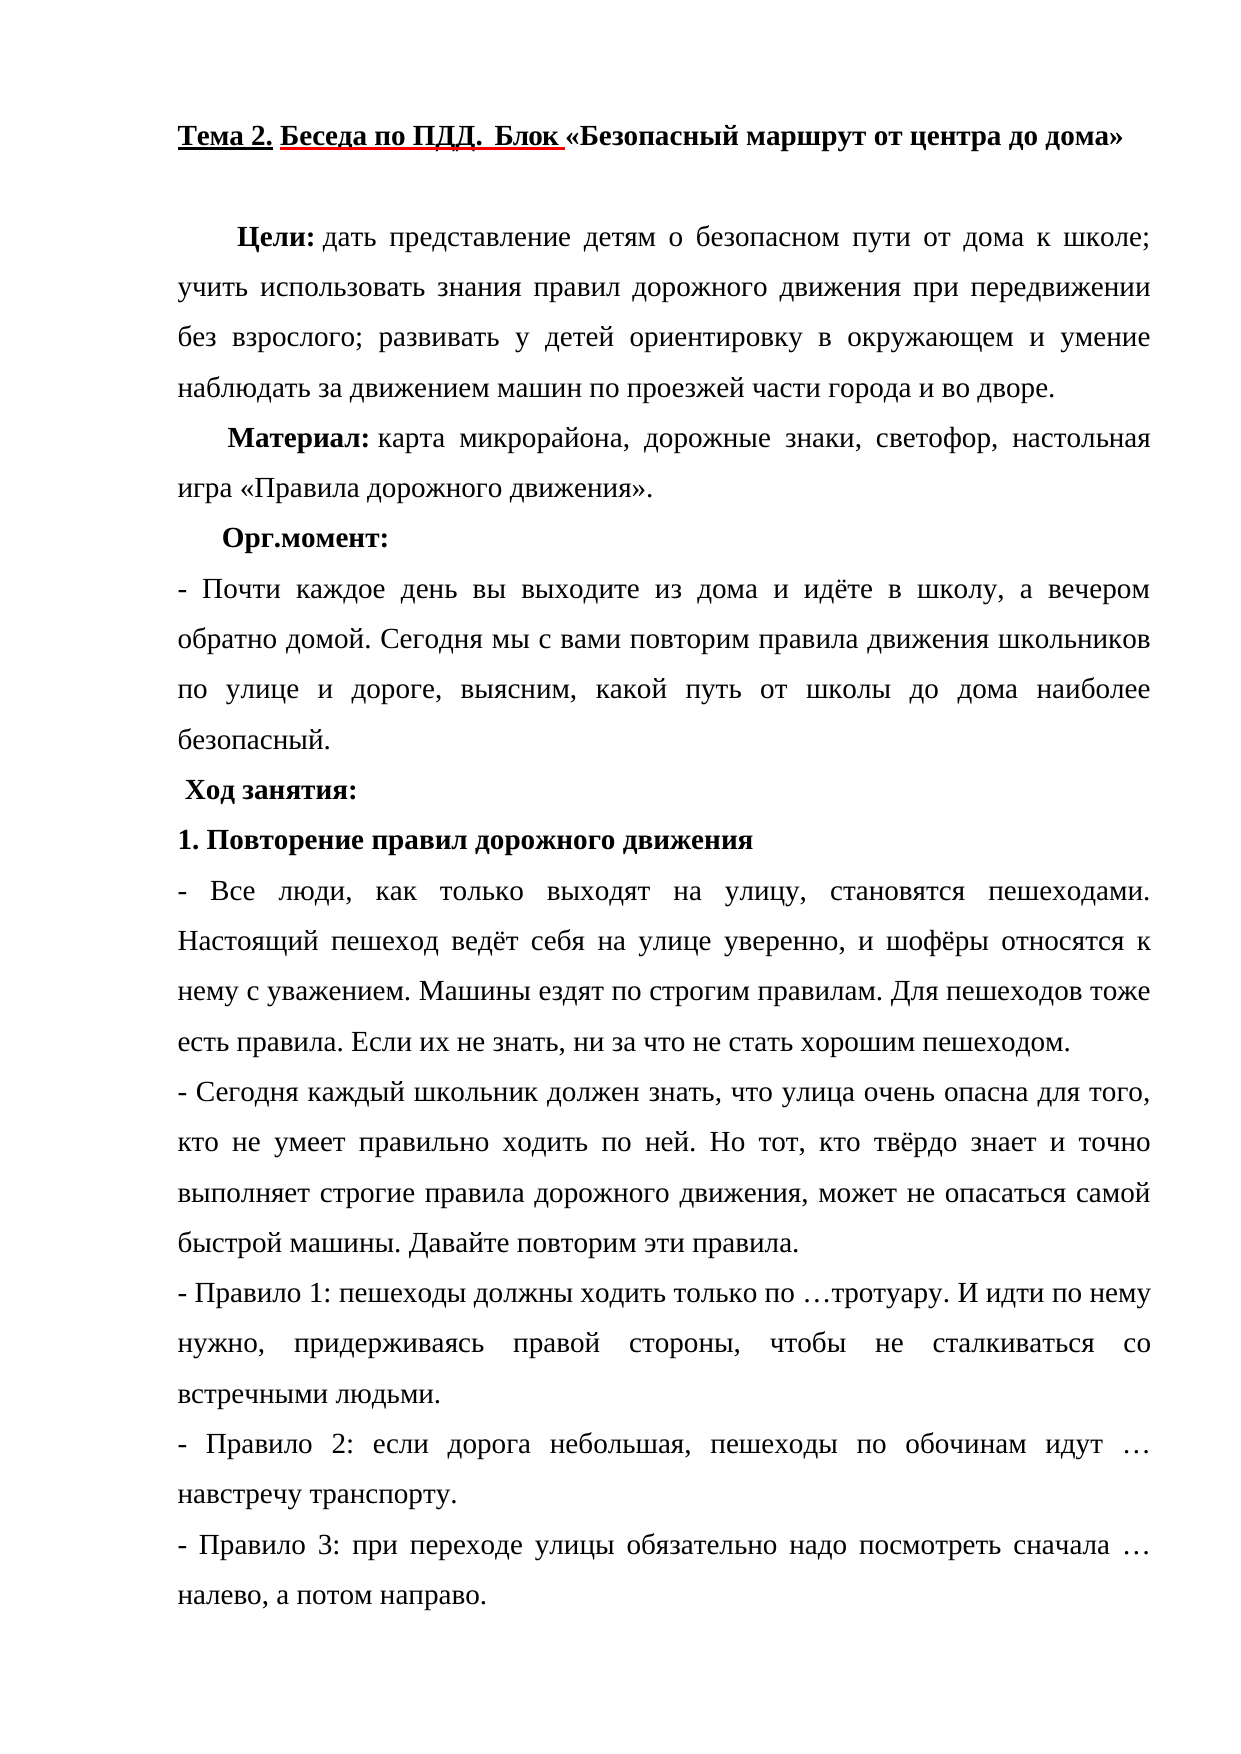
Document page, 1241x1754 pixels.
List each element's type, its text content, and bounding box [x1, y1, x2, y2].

text - Правило 2: если дорога небольшая, пешеходы по обочинам идут …навстречу транспорту. [177, 1426, 1152, 1510]
text Материал: карта микрорайона, дорожные знаки, светофор, настольная игра «Правила дорожного движения». [177, 420, 1152, 504]
text - Все люди, как только выходят на улицу, становятся пешеходами. Настоящий пешеход ведёт себя на улице уверенно, и шофёры относятся к нему с уважением. Машины ездят по строгим правилам. Для пешеходов тоже есть правила. Если их не знать, ни за что не стать хорошим пешеходом. [177, 873, 1152, 1057]
text Ход занятия: [177, 772, 1152, 806]
text - Правило 1: пешеходы должны ходить только по …тротуару. И идти по нему нужно, придерживаясь правой стороны, чтобы не сталкиваться со встречными людьми. [177, 1275, 1152, 1409]
text Орг.момент: [177, 521, 1152, 554]
text - Сегодня каждый школьник должен знать, что улица очень опасна для того, кто не умеет правильно ходить по ней. Но тот, кто твёрдо знает и точно выполняет строгие правила дорожного движения, может не опасаться самой быстрой машины. Давайте повторим эти правила. [177, 1074, 1152, 1258]
text Тема 2. Беседа по ПДД. Блок «Безопасный маршрут от центра до дома» [177, 118, 1152, 152]
text Цели: дать представление детям о безопасном пути от дома к школе; учить использовать знания правил дорожного движения при передвижении без взрослого; развивать у детей ориентировку в окружающем и умение наблюдать за движением машин по проезжей части города и во дворе. [177, 219, 1152, 403]
text - Почти каждое день вы выходите из дома и идёте в школу, а вечером обратно домой. Сегодня мы с вами повторим правила движения школьников по улице и дороге, выясним, какой путь от школы до дома наиболее безопасный. [177, 571, 1152, 755]
text 1. Повторение правил дорожного движения [177, 822, 1152, 856]
text - Правило 3: при переходе улицы обязательно надо посмотреть сначала …налево, а потом направо. [177, 1527, 1152, 1611]
